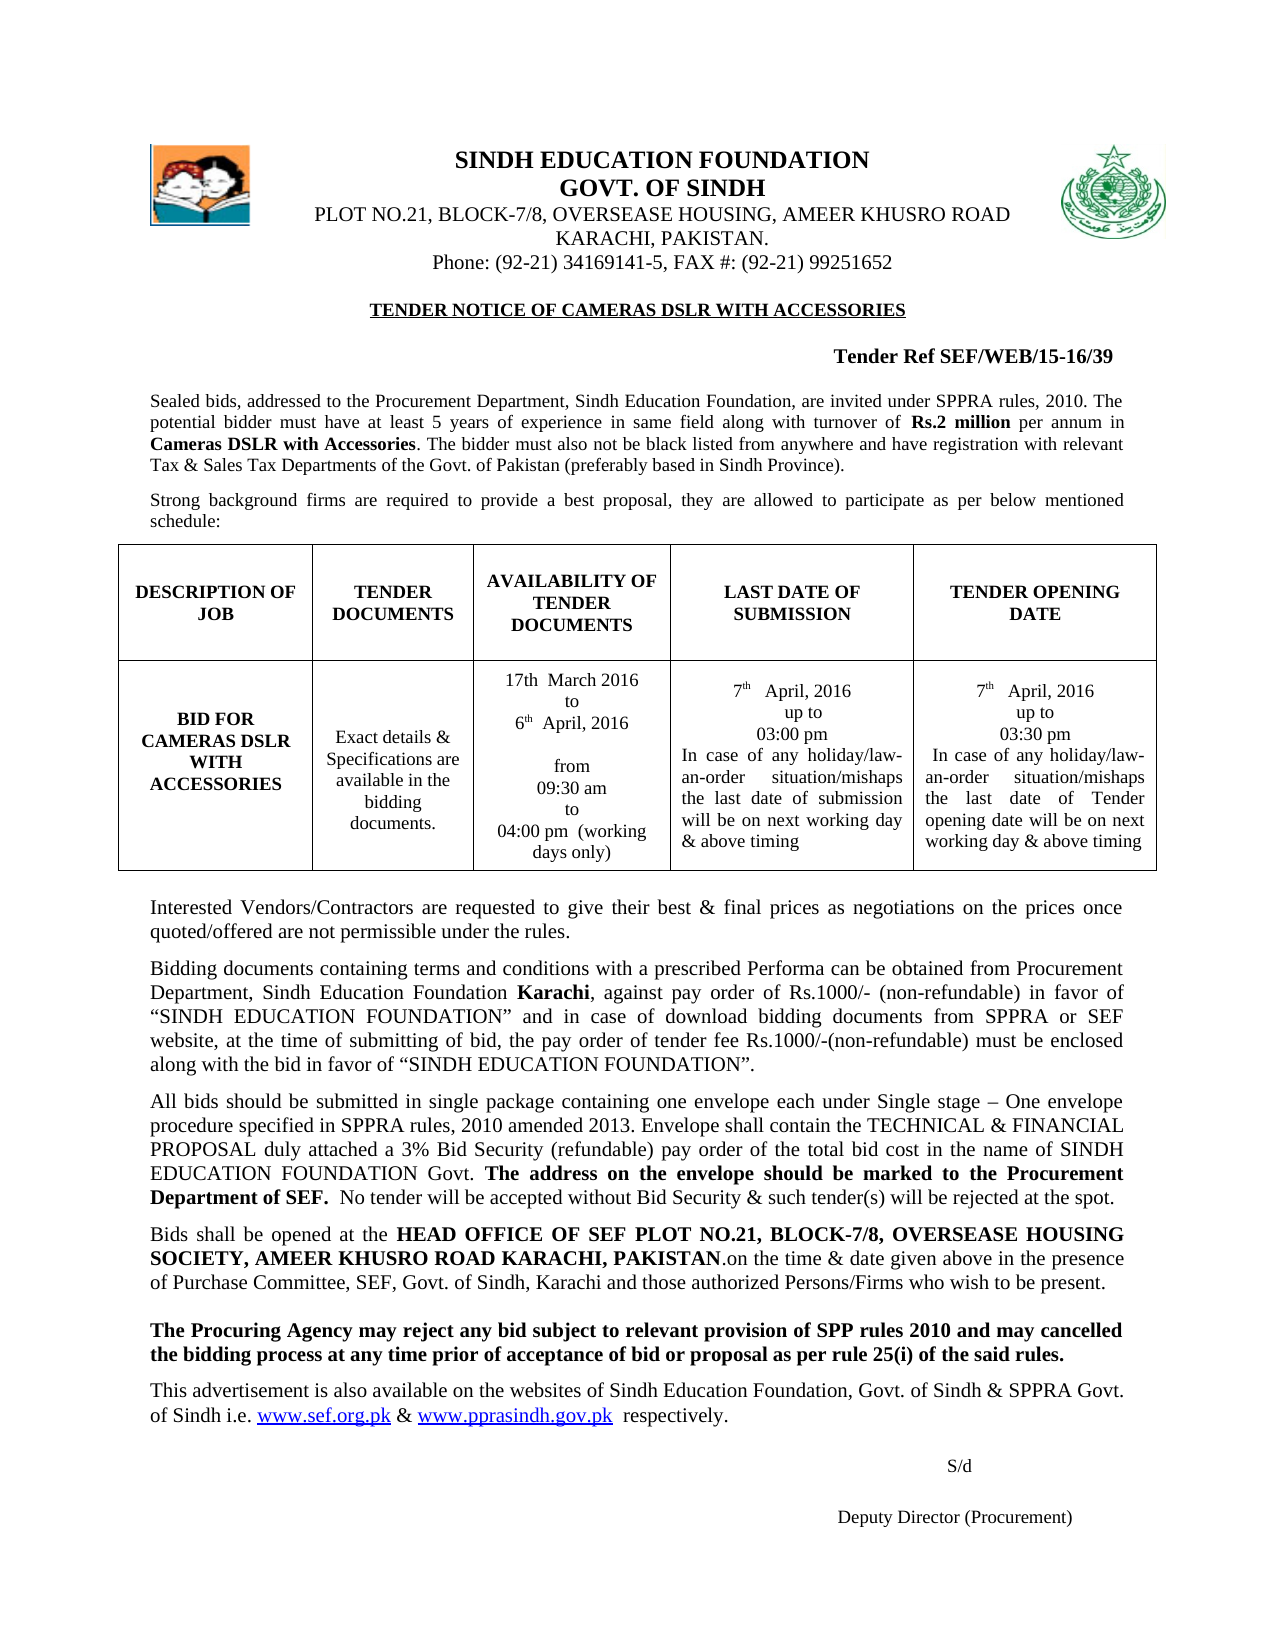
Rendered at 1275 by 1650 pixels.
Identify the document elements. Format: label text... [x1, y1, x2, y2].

table_header SINDH EDUCATION FOUNDATION GOVT. OF SINDH plot nO.21, block-7/8, OVERSEASE HOUSING, AMEER KHUSRO ROAD KARACHI, Pakistan. Phone: (92-21) 34169141-5, FAX #: (92-21) 99251652 [275, 145, 1050, 274]
text Deputy Director (Procurement) [150, 1506, 1125, 1527]
text Strong background firms are required to provide a best proposal, they are allowed to participate as per below mentioned schedule: [150, 488, 1125, 532]
text Sealed bids, addressed to the Procurement Department, Sindh Education Foundation, are invited under SPPRA rules, 2010. The potential bidder must have at least 5 years of experience in same field along with turnover of Rs.2 million per annum in Cameras DSLR with Accessories. The bidder must also not be black listed from anywhere and have registration with relevant Tax & Sales Tax Departments of the Govt. of Pakistan (preferably based in Sindh Province). [150, 390, 1125, 476]
table_header TENDER OPENING DATE [914, 545, 1156, 660]
text Bids shall be opened at the HEAD OFFICE OF SEF plot nO.21, block-7/8, OVERSEASE HOUSING SOCIETY, AMEER KHUSRO ROAD KARACHI, Pakistan.on the time & date given above in the presence of Purchase Committee, SEF, Govt. of Sindh, Karachi and those authorized Persons/Firms who wish to be present. [150, 1222, 1125, 1294]
picture [150, 144, 252, 226]
text Tender Ref SEF/WEB/15-16/39 [750, 344, 1125, 368]
table_header [1050, 145, 1275, 274]
text All bids should be submitted in single package containing one envelope each under Single stage – One envelope procedure specified in SPPRA rules, 2010 amended 2013. Envelope shall contain the TECHNICAL & FINANCIAL PROPOSAL duly attached a 3% Bid Security (refundable) pay order of the total bid cost in the name of SINDH EDUCATION FOUNDATION Govt. The address on the envelope should be marked to the Procurement Department of SEF. No tender will be accepted without Bid Security & such tender(s) will be rejected at the spot. [150, 1089, 1125, 1209]
table_header LAST DATE OF SUBMISSION [671, 545, 913, 660]
table_header DESCRIPTION OF JOB [119, 545, 312, 660]
text Bidding documents containing terms and conditions with a prescribed Performa can be obtained from Procurement Department, Sindh Education Foundation Karachi, against pay order of Rs.1000/- (non-refundable) in favor of “SINDH EDUCATION FOUNDATION” and in case of download bidding documents from SPPRA or SEF website, at the time of submitting of bid, the pay order of tender fee Rs.1000/-(non-refundable) must be enclosed along with the bid in favor of “SINDH EDUCATION FOUNDATION”. [150, 956, 1125, 1076]
table_header AVAILABILITY OF TENDER DOCUMENTS [474, 545, 670, 660]
table_header [139, 145, 274, 274]
picture [1061, 144, 1166, 239]
text S/d [825, 1455, 1101, 1477]
table_header TENDER DOCUMENTS [313, 545, 473, 660]
text This advertisement is also available on the websites of Sindh Education Foundation, Govt. of Sindh & SPPRA Govt. of Sindh i.e. www.sef.org.pk & www.pprasindh.gov.pk respectively. [150, 1378, 1125, 1427]
table_cell 7th April, 2016 up to 03:30 pm In case of any holiday/law-an-order situation/mishaps the last date of Tender opening date will be on next working day & above timing [914, 661, 1156, 870]
table_cell 17th March 2016 to 6th April, 2016 from 09:30 am to 04:00 pm (working days only) [474, 661, 670, 870]
text Interested Vendors/Contractors are requested to give their best & final prices as negotiations on the prices once quoted/offered are not permissible under the rules. [150, 895, 1125, 943]
table_cell 7th April, 2016 up to 03:00 pm In case of any holiday/law-an-order situation/mishaps the last date of submission will be on next working day & above timing [671, 661, 913, 870]
table_cell BID FOR CAMERAS DSLR WITH ACCESSORIES [119, 661, 312, 870]
text TENDER NOTICE OF CAMERAS DSLR WITH ACCESSORIES [150, 298, 1125, 320]
text The Procuring Agency may reject any bid subject to relevant provision of SPP rules 2010 and may cancelled the bidding process at any time prior of acceptance of bid or proposal as per rule 25(i) of the said rules. [150, 1318, 1125, 1366]
table_cell Exact details & Specifications are available in the bidding documents. [313, 661, 473, 870]
